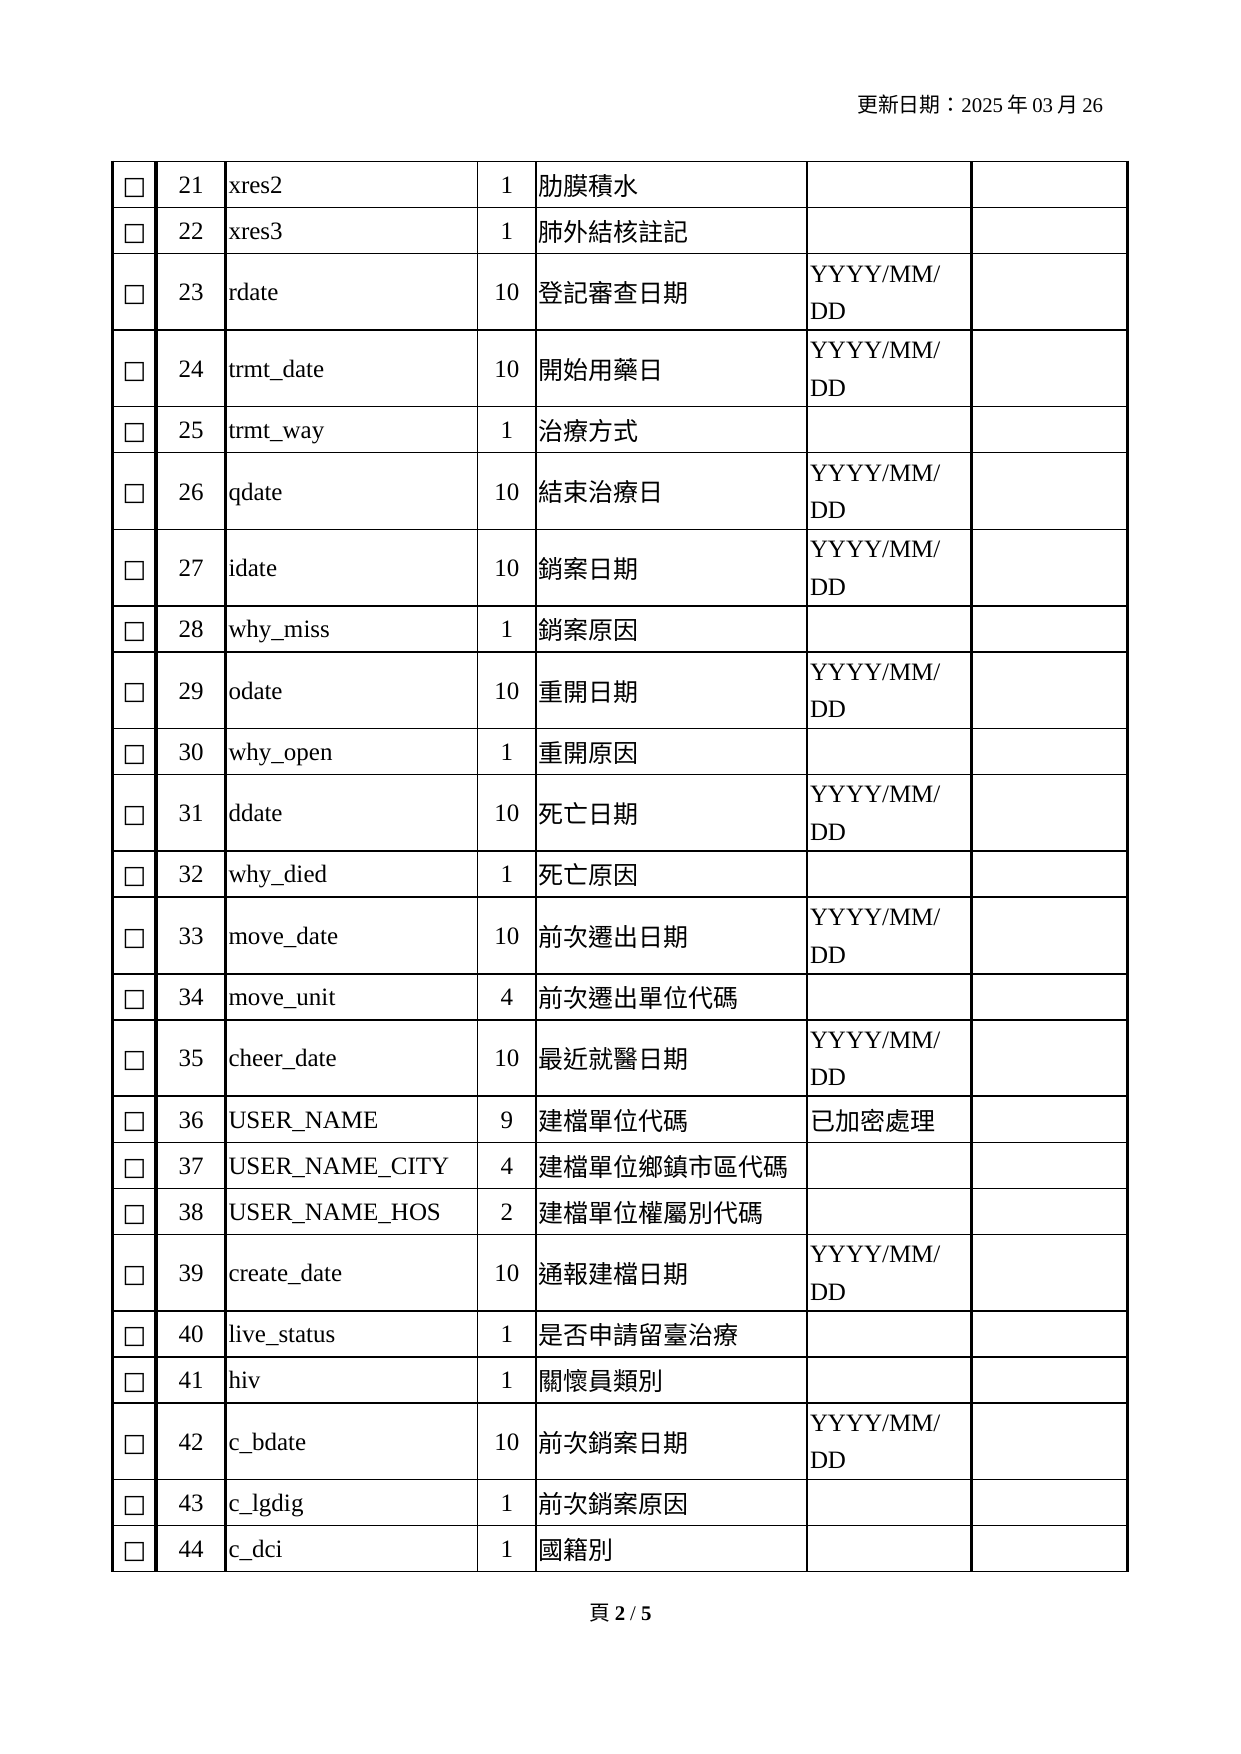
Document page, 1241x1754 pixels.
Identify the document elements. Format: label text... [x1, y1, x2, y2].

table_cell 31 [158, 775, 224, 850]
table_cell [973, 1312, 1126, 1356]
table_cell trmt_date [227, 331, 477, 406]
table_cell 2 [478, 1189, 535, 1233]
table_cell [808, 208, 970, 253]
table_cell 是否申請留臺治療 [537, 1312, 806, 1356]
table_cell 27 [158, 530, 224, 605]
table_cell 肺外結核註記 [537, 208, 806, 253]
table_cell 國籍別 [537, 1526, 806, 1571]
table_cell □ [114, 1480, 154, 1525]
table_cell YYYY/MM/DD [808, 1021, 970, 1095]
table_cell [973, 729, 1126, 774]
table_cell 1 [478, 162, 535, 207]
table_cell [973, 1404, 1126, 1479]
table_cell 1 [478, 1526, 535, 1571]
table_cell □ [114, 208, 154, 253]
table_cell 40 [158, 1312, 224, 1356]
table_cell 死亡日期 [537, 775, 806, 850]
table_cell 已加密處理 [808, 1097, 970, 1141]
table_cell move_date [227, 898, 477, 973]
table_cell YYYY/MM/DD [808, 530, 970, 605]
table_cell [973, 852, 1126, 896]
table_cell □ [114, 898, 154, 973]
table_cell 銷案原因 [537, 607, 806, 651]
table_cell [973, 607, 1126, 651]
table_cell 39 [158, 1235, 224, 1310]
table_cell trmt_way [227, 407, 477, 452]
table_cell YYYY/MM/DD [808, 898, 970, 973]
table_cell 結束治療日 [537, 453, 806, 528]
table_cell xres3 [227, 208, 477, 253]
table_cell 1 [478, 1358, 535, 1402]
table_cell [808, 1358, 970, 1402]
table_cell 34 [158, 975, 224, 1019]
table_cell 1 [478, 208, 535, 253]
table_cell □ [114, 607, 154, 651]
table_cell 28 [158, 607, 224, 651]
table_cell [973, 1526, 1126, 1571]
table_cell [973, 1189, 1126, 1233]
table_cell [973, 898, 1126, 973]
table_cell 肋膜積水 [537, 162, 806, 207]
table_cell 1 [478, 607, 535, 651]
table_cell □ [114, 1097, 154, 1141]
table_cell 24 [158, 331, 224, 406]
table_cell 開始用藥日 [537, 331, 806, 406]
table_cell [973, 1097, 1126, 1141]
table_cell □ [114, 775, 154, 850]
table_cell [973, 1143, 1126, 1187]
table_cell 前次遷出日期 [537, 898, 806, 973]
table_cell 41 [158, 1358, 224, 1402]
table_cell [973, 407, 1126, 452]
table_cell 10 [478, 453, 535, 528]
table_cell □ [114, 1235, 154, 1310]
table_cell [808, 1480, 970, 1525]
table_cell [973, 254, 1126, 329]
table_cell 通報建檔日期 [537, 1235, 806, 1310]
table_cell hiv [227, 1358, 477, 1402]
table_cell [808, 852, 970, 896]
table_cell [973, 453, 1126, 528]
table_cell □ [114, 1143, 154, 1187]
table_cell 38 [158, 1189, 224, 1233]
table_cell USER_NAME [227, 1097, 477, 1141]
table_cell 建檔單位代碼 [537, 1097, 806, 1141]
table_cell 36 [158, 1097, 224, 1141]
table_cell □ [114, 1021, 154, 1095]
table_cell [808, 1526, 970, 1571]
table_cell 銷案日期 [537, 530, 806, 605]
table_cell ddate [227, 775, 477, 850]
table_cell 10 [478, 898, 535, 973]
table_cell 10 [478, 653, 535, 728]
table_cell c_lgdig [227, 1480, 477, 1525]
table_cell qdate [227, 453, 477, 528]
table_cell 1 [478, 1480, 535, 1525]
table_cell 10 [478, 254, 535, 329]
table_cell why_miss [227, 607, 477, 651]
table_cell 最近就醫日期 [537, 1021, 806, 1095]
table_cell 1 [478, 729, 535, 774]
table_cell [973, 530, 1126, 605]
table_cell idate [227, 530, 477, 605]
table_cell □ [114, 331, 154, 406]
table_cell □ [114, 254, 154, 329]
table_cell 30 [158, 729, 224, 774]
table_cell [973, 775, 1126, 850]
table_cell [973, 208, 1126, 253]
table_cell 建檔單位權屬別代碼 [537, 1189, 806, 1233]
table_cell [973, 331, 1126, 406]
table_cell [973, 1021, 1126, 1095]
table_cell □ [114, 1312, 154, 1356]
table_cell [808, 407, 970, 452]
table_cell YYYY/MM/DD [808, 254, 970, 329]
table_cell 23 [158, 254, 224, 329]
table_cell live_status [227, 1312, 477, 1356]
table_cell [808, 1312, 970, 1356]
table_cell □ [114, 530, 154, 605]
table_cell [808, 1143, 970, 1187]
table_cell 死亡原因 [537, 852, 806, 896]
table_cell 10 [478, 331, 535, 406]
table_cell □ [114, 975, 154, 1019]
table_cell [973, 162, 1126, 207]
table_cell c_dci [227, 1526, 477, 1571]
table_cell 10 [478, 1021, 535, 1095]
table_cell YYYY/MM/DD [808, 1404, 970, 1479]
table_cell 建檔單位鄉鎮市區代碼 [537, 1143, 806, 1187]
table_cell USER_NAME_CITY [227, 1143, 477, 1187]
table_cell 10 [478, 530, 535, 605]
table_cell 4 [478, 1143, 535, 1187]
table_cell 10 [478, 1404, 535, 1479]
table_cell 42 [158, 1404, 224, 1479]
table_cell why_open [227, 729, 477, 774]
table_cell 25 [158, 407, 224, 452]
table_cell 關懷員類別 [537, 1358, 806, 1402]
table_cell cheer_date [227, 1021, 477, 1095]
table_cell 21 [158, 162, 224, 207]
table_cell 33 [158, 898, 224, 973]
table_cell [808, 729, 970, 774]
table_cell □ [114, 1526, 154, 1571]
table_cell YYYY/MM/DD [808, 453, 970, 528]
table_cell rdate [227, 254, 477, 329]
table_cell 9 [478, 1097, 535, 1141]
table_cell why_died [227, 852, 477, 896]
table_cell USER_NAME_HOS [227, 1189, 477, 1233]
table_cell [973, 1235, 1126, 1310]
table_cell 37 [158, 1143, 224, 1187]
table_cell [973, 653, 1126, 728]
table_cell 登記審查日期 [537, 254, 806, 329]
table_cell □ [114, 162, 154, 207]
table_cell c_bdate [227, 1404, 477, 1479]
table_cell [808, 607, 970, 651]
table_cell □ [114, 1404, 154, 1479]
table_cell [808, 162, 970, 207]
table_cell □ [114, 1358, 154, 1402]
table_cell 26 [158, 453, 224, 528]
table_cell xres2 [227, 162, 477, 207]
table_cell [808, 1189, 970, 1233]
table_cell odate [227, 653, 477, 728]
table_cell create_date [227, 1235, 477, 1310]
table_cell 32 [158, 852, 224, 896]
table_cell 1 [478, 407, 535, 452]
table_cell 重開日期 [537, 653, 806, 728]
table_cell 治療方式 [537, 407, 806, 452]
table_cell YYYY/MM/DD [808, 1235, 970, 1310]
table_cell YYYY/MM/DD [808, 653, 970, 728]
table_cell □ [114, 1189, 154, 1233]
table_cell [973, 975, 1126, 1019]
table_cell 10 [478, 1235, 535, 1310]
table_cell 29 [158, 653, 224, 728]
table_cell □ [114, 453, 154, 528]
table_cell 4 [478, 975, 535, 1019]
table_cell [973, 1480, 1126, 1525]
table_cell 1 [478, 1312, 535, 1356]
table_cell [973, 1358, 1126, 1402]
table_cell 10 [478, 775, 535, 850]
table_cell move_unit [227, 975, 477, 1019]
table_cell 前次遷出單位代碼 [537, 975, 806, 1019]
table_cell □ [114, 407, 154, 452]
table_cell 44 [158, 1526, 224, 1571]
table_cell □ [114, 653, 154, 728]
table_cell 重開原因 [537, 729, 806, 774]
table_cell [808, 975, 970, 1019]
table_cell □ [114, 852, 154, 896]
table_cell 22 [158, 208, 224, 253]
table_cell 43 [158, 1480, 224, 1525]
table_cell 前次銷案原因 [537, 1480, 806, 1525]
table_cell YYYY/MM/DD [808, 331, 970, 406]
table_cell □ [114, 729, 154, 774]
table_cell 前次銷案日期 [537, 1404, 806, 1479]
table_cell 1 [478, 852, 535, 896]
table_cell YYYY/MM/DD [808, 775, 970, 850]
table_cell 35 [158, 1021, 224, 1095]
